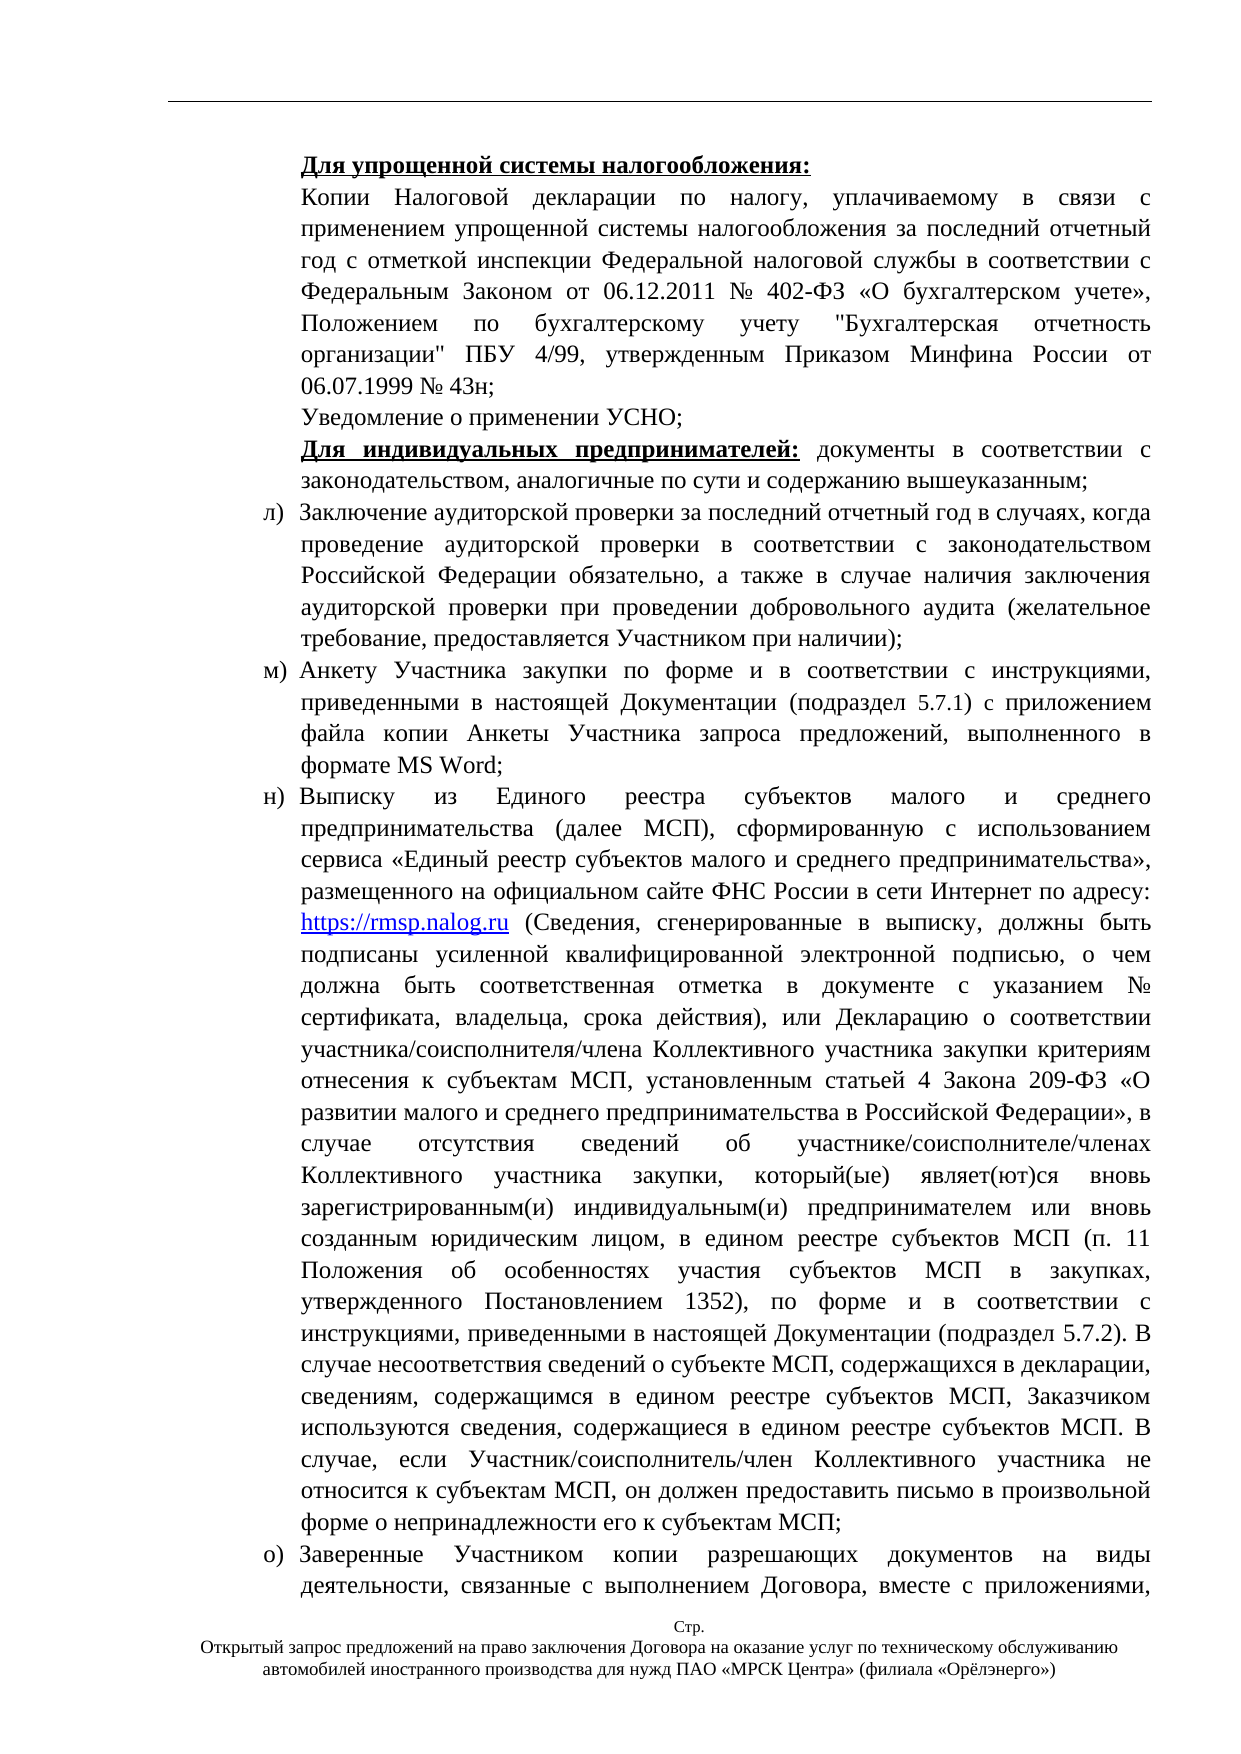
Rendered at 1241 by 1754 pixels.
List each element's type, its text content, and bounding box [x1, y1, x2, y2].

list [263, 1539, 1152, 1599]
text Уведомление о применении УСНО; [301, 402, 1152, 431]
text Копии Налоговой декларации по налогу, уплачиваемому в связи с применением упрощенной системы налогообложения за последний отчетный год с отметкой инспекции Федеральной налоговой службы в соответствии с Федеральным Законом от 06.12.2011 № 402-ФЗ «О бухгалтерском учете», Положением по бухгалтерскому учету "Бухгалтерская отчетность организации" ПБУ 4/99, утвержденным Приказом Минфина России от 06.07.1999 № 43н; [301, 182, 1152, 400]
list Заключение аудиторской проверки за последний отчетный год в случаях, когда проведение аудиторской проверки в соответствии с законодательством Российской Федерации обязательно, а также в случае наличия заключения аудиторской проверки при проведении добровольного аудита (желательное требование, предоставляется Участником при наличии); [263, 497, 1152, 652]
list Выписку из Единого реестра субъектов малого и среднего предпринимательства (далее МСП), сформированную с использованием сервиса «Единый реестр субъектов малого и среднего предпринимательства», размещенного на официальном сайте ФНС России в сети Интернет по адресу: https://rmsp.nalog.ru (Сведения, сгенерированные в выписку, должны быть подписаны усиленной квалифицированной электронной подписью, о чем должна быть соответственная отметка в документе с указанием № сертификата, владельца, срока действия), или Декларацию о соответствии участника/соисполнителя/члена Коллективного участника закупки критериям отнесения к субъектам МСП, установленным статьей 4 Закона 209-ФЗ «О развитии малого и среднего предпринимательства в Российской Федерации», в случае отсутствия сведений об участнике/соисполнителе/членах Коллективного участника закупки, который(ые) являет(ют)ся вновь зарегистрированным(и) индивидуальным(и) предпринимателем или вновь созданным юридическим лицом, в едином реестре субъектов МСП (п. 11 Положения об особенностях участия субъектов МСП в закупках, утвержденного Постановлением 1352), по форме и в соответствии с инструкциями, приведенными в настоящей Документации (подраздел 5.7.2). В случае несоответствия сведений о субъекте МСП, содержащихся в декларации, сведениям, содержащимся в едином реестре субъектов МСП, Заказчиком используются сведения, содержащиеся в едином реестре субъектов МСП. В случае, если Участник/соисполнитель/член Коллективного участника не относится к субъектам МСП, он должен предоставить письмо в произвольной форме о непринадлежности его к субъектам МСП; [263, 781, 1152, 1536]
text Для индивидуальных предпринимателей: документы в соответствии с законодательством, аналогичные по сути и содержанию вышеуказанным; [301, 434, 1152, 494]
list Анкету Участника закупки по форме и в соответствии с инструкциями, приведенными в настоящей Документации (подраздел 5.7.1) с приложением файла копии Анкеты Участника запроса предложений, выполненного в формате MS Word; [263, 655, 1152, 778]
text Для упрощенной системы налогообложения: [301, 150, 1152, 179]
